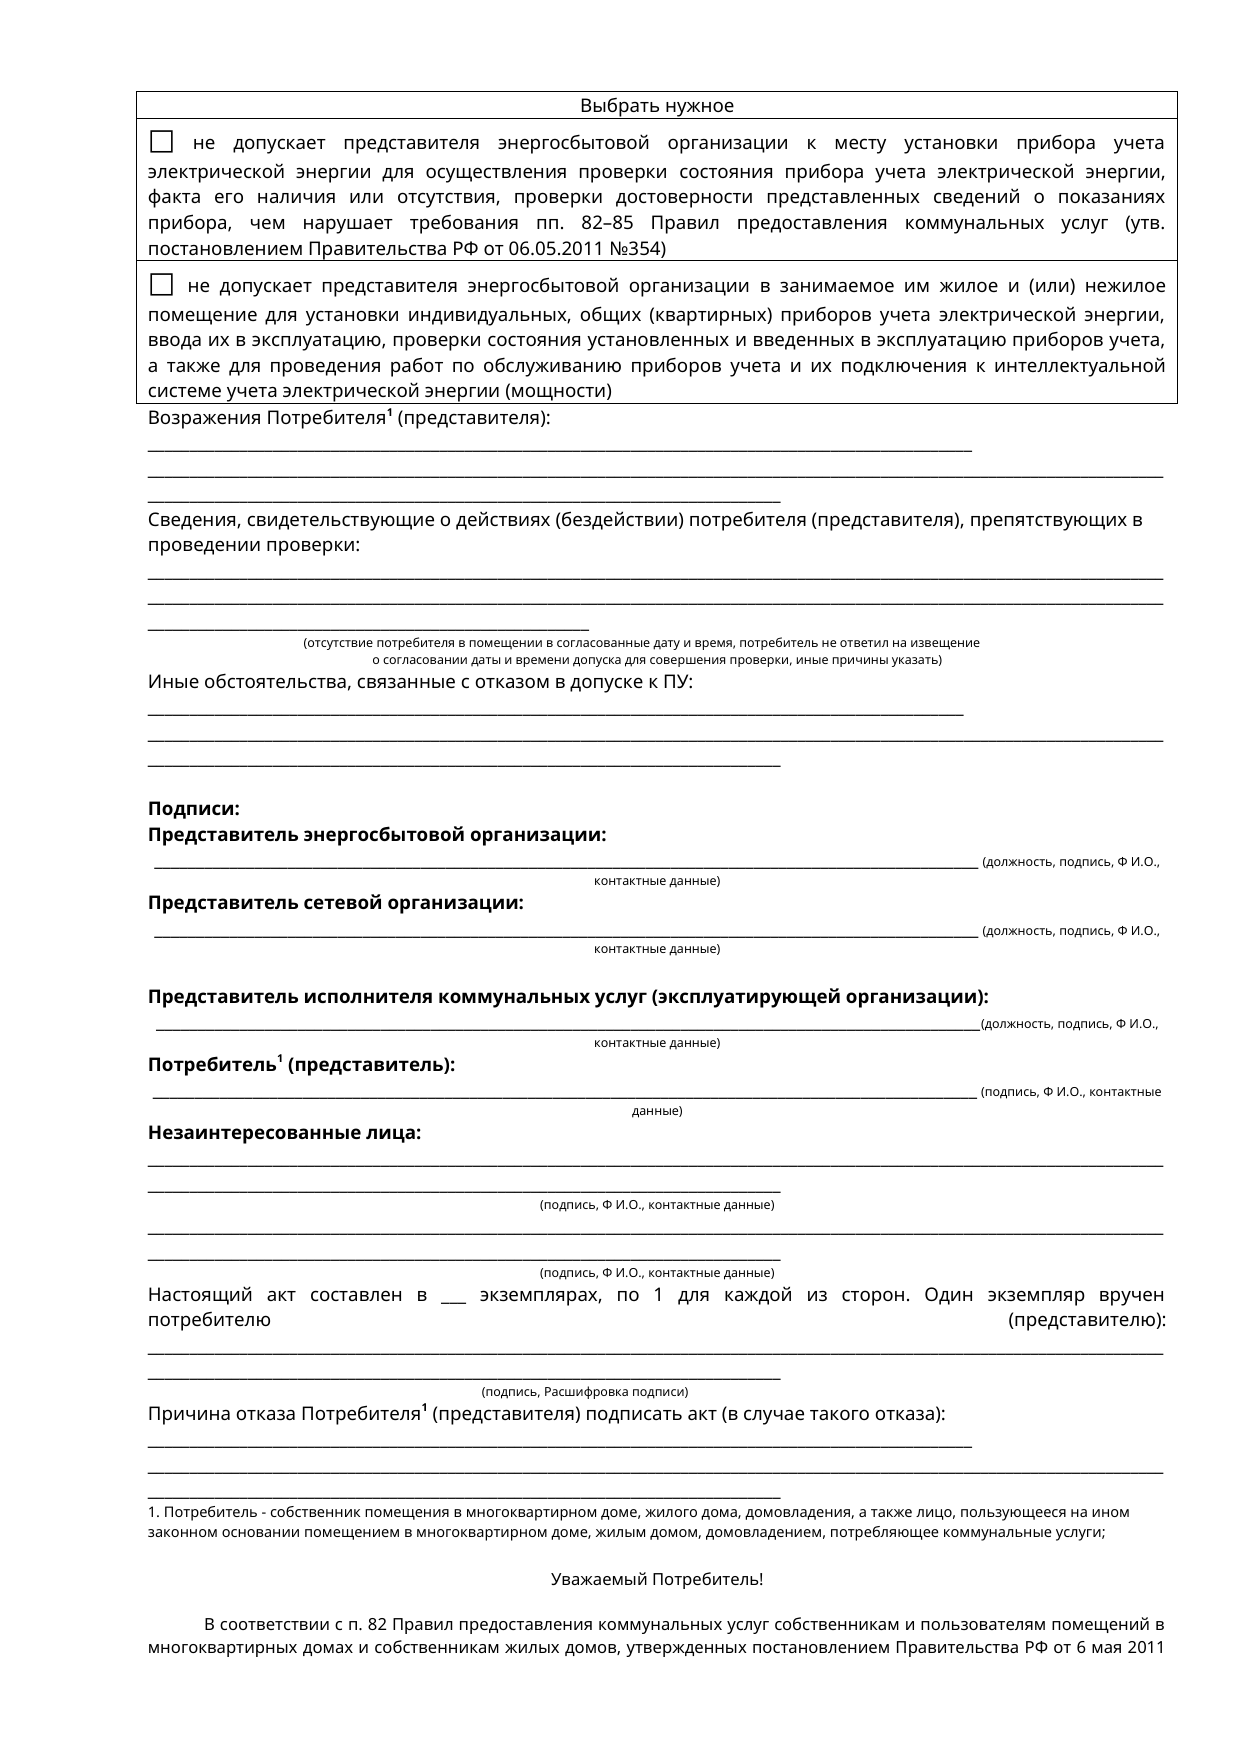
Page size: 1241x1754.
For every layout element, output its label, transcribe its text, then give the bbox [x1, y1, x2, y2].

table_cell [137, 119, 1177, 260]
text Иные обстоятельства, связанные с отказом в допуске к ПУ: __________________________________________________________________________________________________ ______________________________________________________________________________________________________________________________________________________________________________________________________ [148, 668, 1167, 770]
text Представитель исполнителя коммунальных услуг (эксплуатирующей организации): [148, 983, 1167, 1008]
text (подпись, Расшифровка подписи) [148, 1383, 1167, 1400]
text Представитель энергосбытовой организации: [148, 821, 1167, 847]
text (подпись, Ф И.О., контактные данные) [148, 1196, 1167, 1213]
text ___________________________________________________________________________________________________ (подпись, Ф И.О., контактные данные) [148, 1077, 1167, 1119]
text (подпись, Ф И.О., контактные данные) [148, 1264, 1167, 1281]
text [148, 1613, 1167, 1658]
text ___________________________________________________________________________________________________ (должность, подпись, Ф И.О., контактные данные) [148, 915, 1167, 957]
text Подписи: [148, 796, 1167, 821]
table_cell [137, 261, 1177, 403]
text ___________________________________________________________________________________________________(должность, подпись, Ф И.О., контактные данные) [148, 1008, 1167, 1051]
text ______________________________________________________________________________________________________________________________________________________________________________________________________ [148, 455, 1167, 506]
text Уважаемый Потребитель! [148, 1567, 1167, 1590]
text ______________________________________________________________________________________________________________________________________________________________________________________________________ [148, 1145, 1167, 1196]
text Представитель сетевой организации: [148, 889, 1167, 915]
text Возражения Потребителя1 (представителя): ___________________________________________________________________________________________________ [148, 404, 1167, 455]
text ___________________________________________________________________________________________________ (должность, подпись, Ф И.О., контактные данные) [148, 847, 1167, 889]
text ______________________________________________________________________________________________________________________________________________________________________________________________________ [148, 1213, 1167, 1264]
text Незаинтересованные лица: [148, 1119, 1167, 1145]
text Потребитель1 (представитель): [148, 1051, 1167, 1077]
text Причина отказа Потребителя1 (представителя) подписать акт (в случае такого отказа): ___________________________________________________________________________________________________ [148, 1400, 1167, 1451]
text Настоящий акт составлен в ___ экземплярах, по 1 для каждой из сторон. Один экземпляр вручен потребителю (представителю): ______________________________________________________________________________________________________________________________________________________________________________________________________ [148, 1281, 1167, 1383]
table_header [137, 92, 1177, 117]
text 1. Потребитель - собственник помещения в многоквартирном доме, жилого дома, домовладения, а также лицо, пользующееся на ином законном основании помещением в многоквартирном доме, жилым домом, домовладением, потребляющее коммунальные услуги; [148, 1502, 1167, 1542]
text Сведения, свидетельствующие о действиях (бездействии) потребителя (представителя), препятствующих в проведении проверки: _________________________________________________________________________________________________________________________________________________________________________________________________________________________________________________________________________________________________________ (отсутствие потребителя в помещении в согласованные дату и время, потребитель не ответил на извещение [148, 506, 1167, 651]
text ______________________________________________________________________________________________________________________________________________________________________________________________________ [148, 1451, 1167, 1502]
text о согласовании даты и времени допуска для совершения проверки, иные причины указать) [148, 651, 1167, 668]
